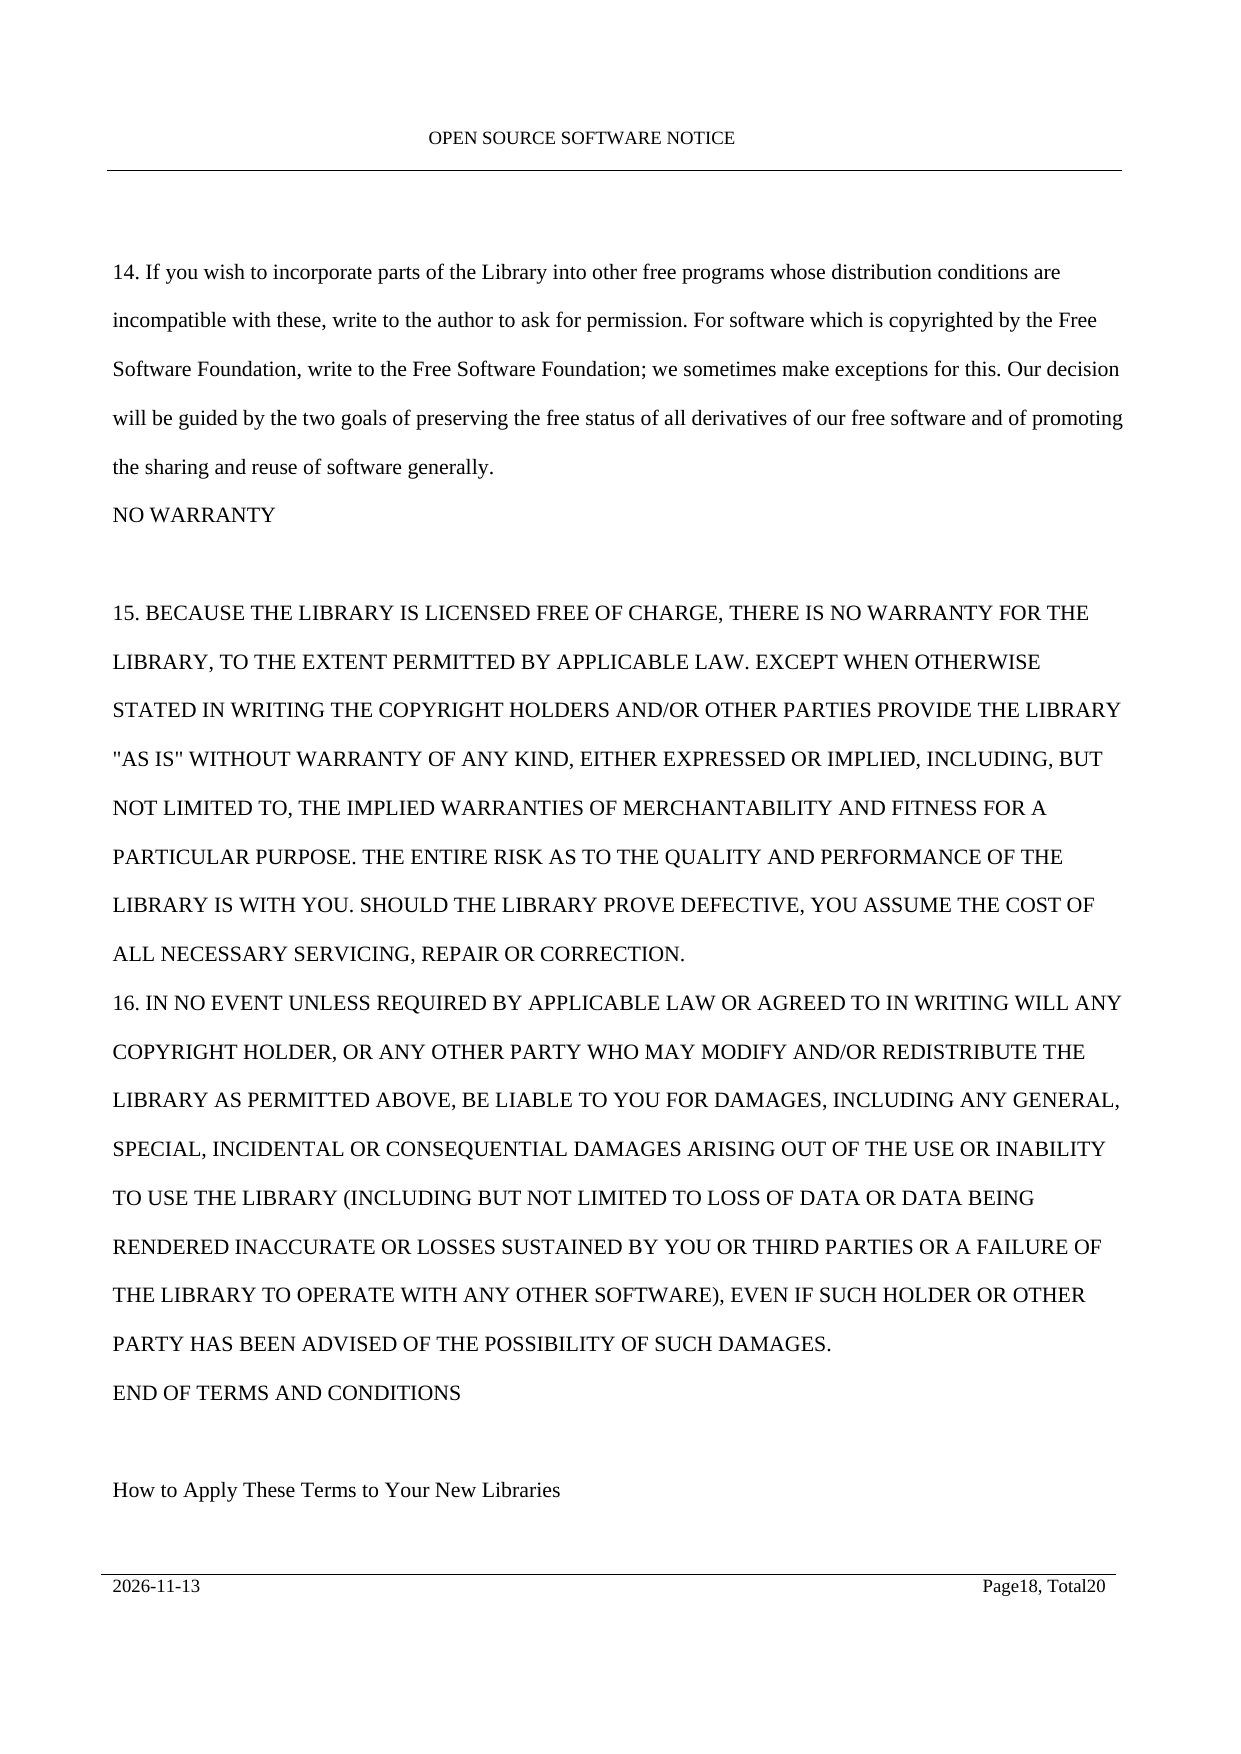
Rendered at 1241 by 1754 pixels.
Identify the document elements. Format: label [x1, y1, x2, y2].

text [112, 206, 1128, 1506]
